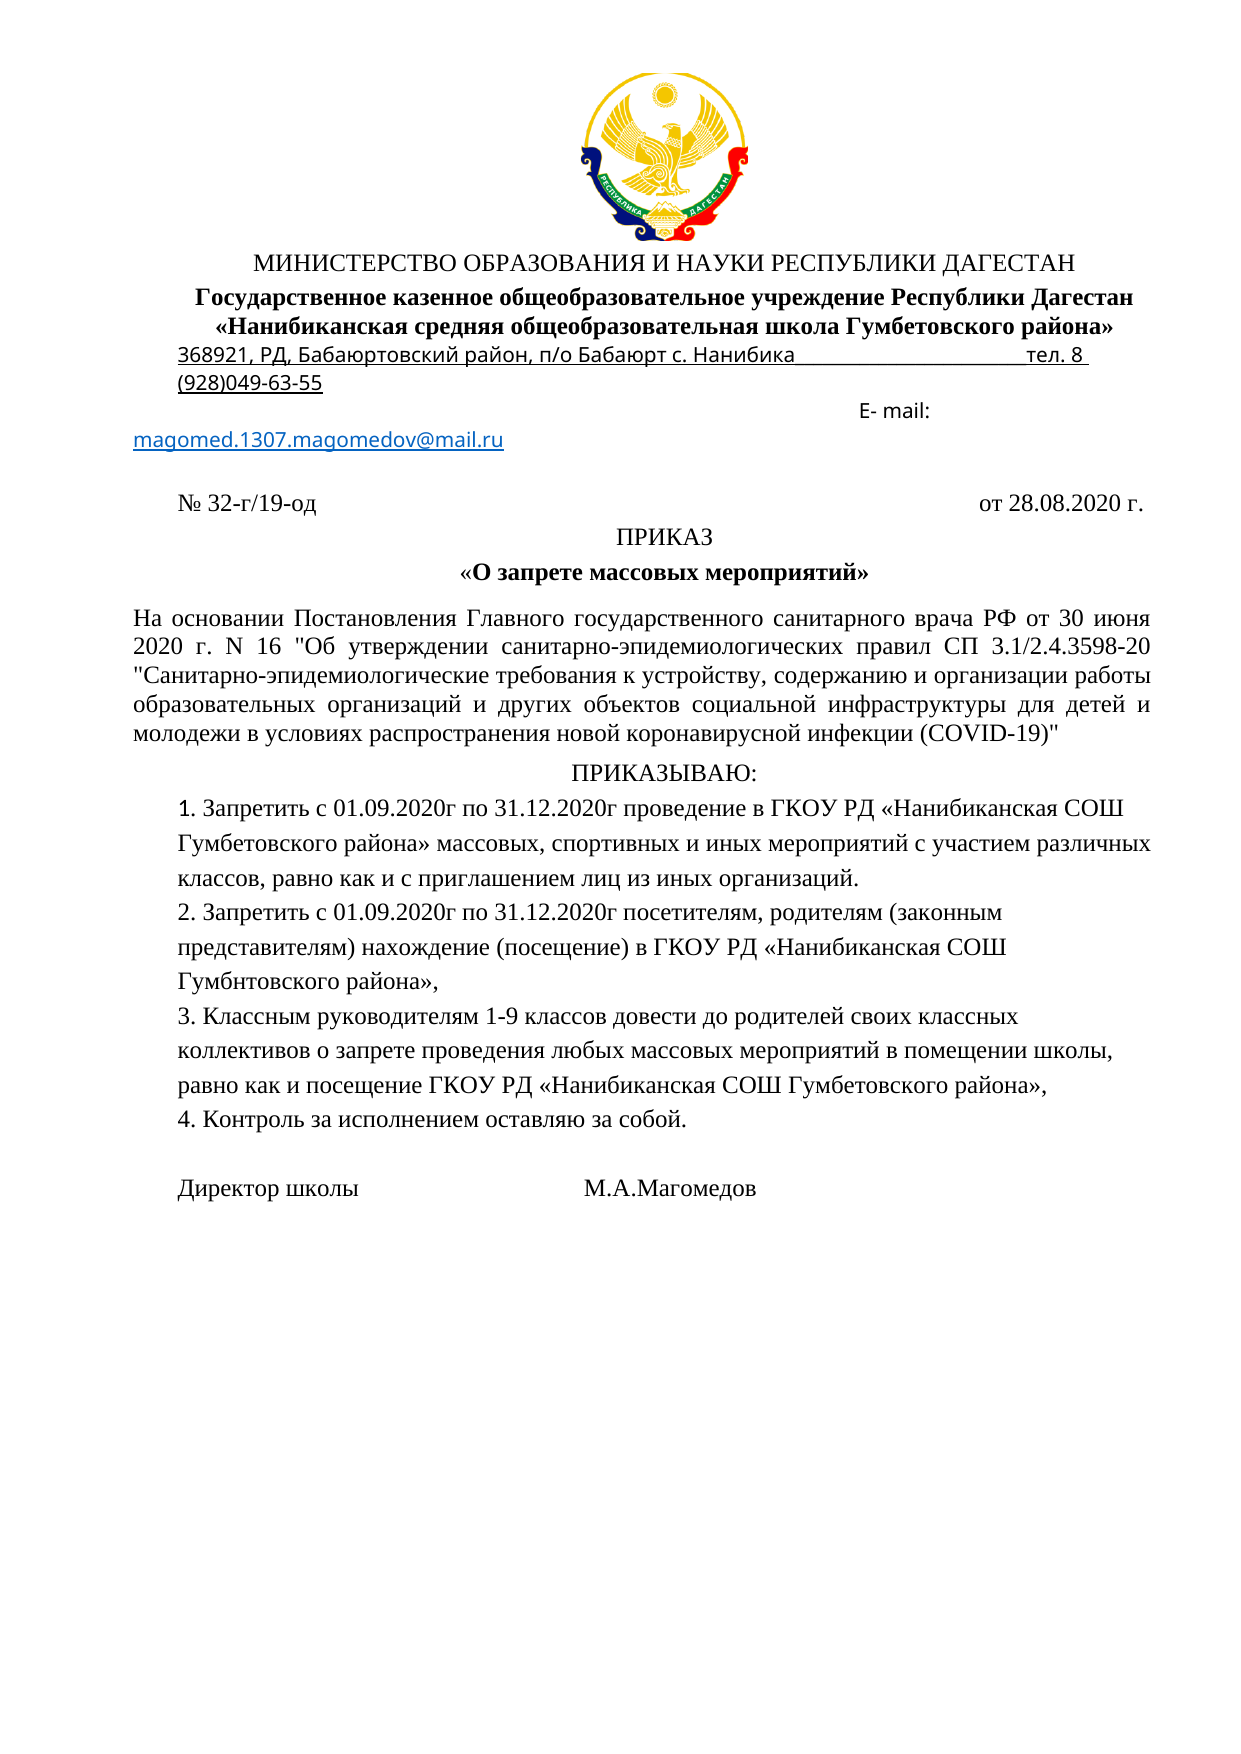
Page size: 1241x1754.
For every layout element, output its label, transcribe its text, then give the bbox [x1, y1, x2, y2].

text МИНИСТЕРСТВО ОБРАЗОВАНИЯ И НАУКИ РЕСПУБЛИКИ ДАГЕСТАН [177, 248, 1152, 277]
text 2. Запретить с 01.09.2020г по 31.12.2020г посетителям, родителям (законным представителям) нахождение (посещение) в ГКОУ РД «Нанибиканская СОШ Гумбнтовского района», [177, 897, 1152, 995]
text Государственное казенное общеобразовательное учреждение Республики Дагестан [177, 282, 1152, 311]
text 368921, РД, Бабаюртовский район, п/о Бабаюрт с. Нанибика_________________________тел. 8 (928)049-63-55 [177, 340, 1152, 397]
text «О запрете массовых мероприятий» [177, 557, 1152, 586]
text Директор школы М.А.Магомедов [177, 1173, 1152, 1202]
text 4. Контроль за исполнением оставляю за собой. [177, 1104, 1152, 1133]
text ПРИКАЗ [177, 522, 1152, 551]
text «Нанибиканская средняя общеобразовательная школа Гумбетовского района» [177, 311, 1152, 340]
picture [580, 73, 748, 241]
text № 32-г/19-од от 28.08.2020 г. [177, 488, 1152, 517]
text 1. Запретить с 01.09.2020г по 31.12.2020г проведение в ГКОУ РД «Нанибиканская СОШ Гумбетовского района» массовых, спортивных и иных мероприятий с участием различных классов, равно как и с приглашением лиц из иных организаций. [177, 792, 1152, 892]
subtitle На основании Постановления Главного государственного санитарного врача РФ от 30 июня 2020 г. N 16 "Об утверждении санитарно-эпидемиологических правил СП 3.1/2.4.3598-20 "Санитарно-эпидемиологические требования к устройству, содержанию и организации работы образовательных организаций и других объектов социальной инфраструктуры для детей и молодежи в условиях распространения новой коронавирусной инфекции (COVID-19)" [133, 603, 1152, 746]
text 3. Классным руководителям 1-9 классов довести до родителей своих классных коллективов о запрете проведения любых массовых мероприятий в помещении школы, равно как и посещение ГКОУ РД «Нанибиканская СОШ Гумбетовского района», [177, 1001, 1152, 1098]
text E- mail: magomed.1307.magomedov@mail.ru [133, 397, 1152, 453]
text ПРИКАЗЫВАЮ: [177, 758, 1152, 786]
